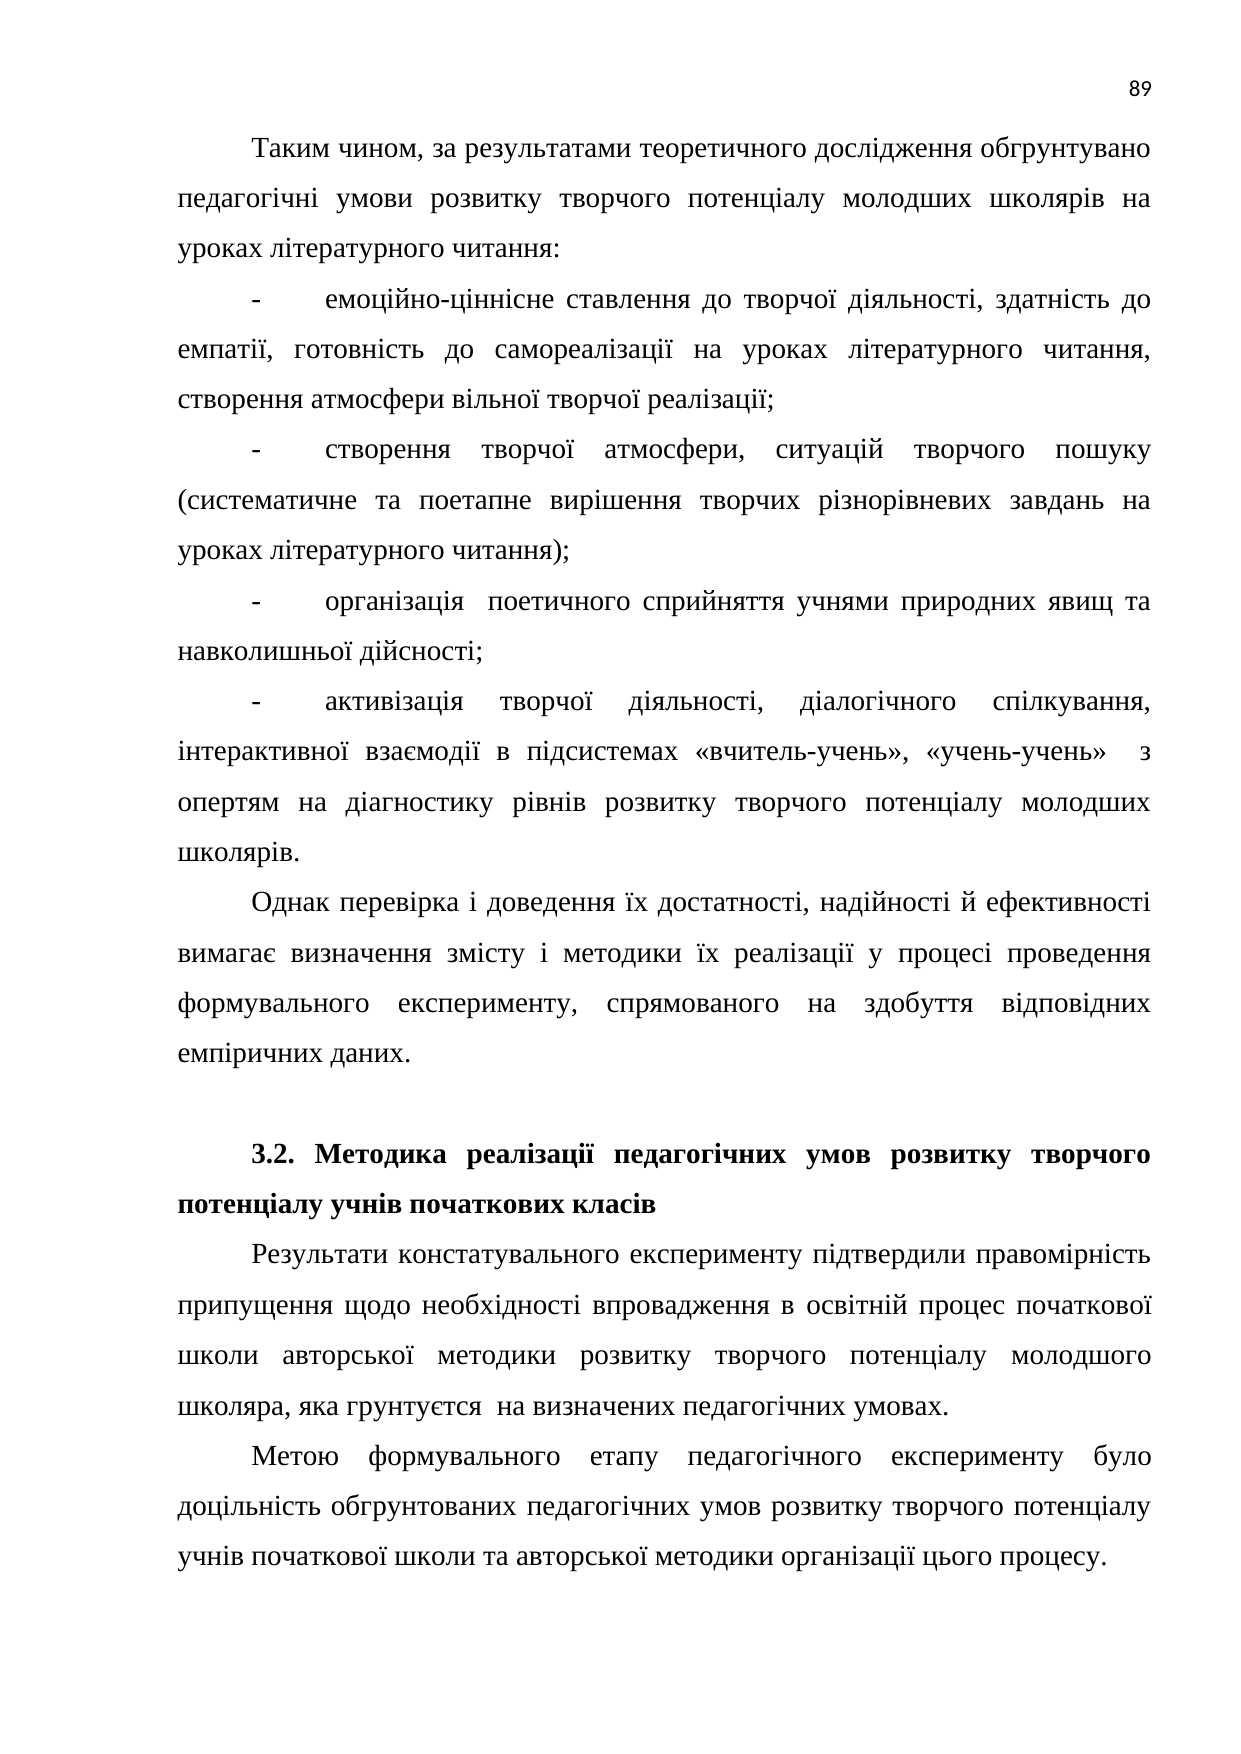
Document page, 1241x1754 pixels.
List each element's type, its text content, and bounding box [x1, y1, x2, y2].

list - створення творчої атмосфери, ситуацій творчого пошуку (систематичне та поетапне вирішення творчих різнорівневих завдань на уроках літературного читання); [177, 432, 1152, 566]
text Результати констатувального експерименту підтвердили правомірність припущення щодо необхідності впровадження в освітній процес початкової школи авторської методики розвитку творчого потенціалу молодшого школяра, яка грунтуєтся на визначених педагогічних умовах. [177, 1237, 1152, 1421]
list - активізація творчої діяльності, діалогічного спілкування, інтерактивної взаємодії в підсистемах «вчитель-учень», «учень-учень» з опертям на діагностику рівнів розвитку творчого потенціалу молодших школярів. [177, 683, 1152, 868]
list - емоційно-ціннісне ставлення до творчої діяльності, здатність до емпатії, готовність до самореалізації на уроках літературного читання, створення атмосфери вільної творчої реалізації; [177, 281, 1152, 415]
text Метою формувального етапу педагогічного експерименту було доцільність обгрунтованих педагогічних умов розвитку творчого потенціалу учнів початкової школи та авторської методики організації цього процесу. [177, 1438, 1152, 1572]
list Таким чином, за результатами теоретичного дослідження обгрунтувано педагогічні умови розвитку творчого потенціалу молодших школярів на уроках літературного читання: [177, 130, 1152, 264]
list - організація поетичного сприйняття учнями природних явищ та навколишньої дійсності; [177, 583, 1152, 666]
text 3.2. Методика реалізації педагогічних умов розвитку творчого потенціалу учнів початкових класів [177, 1136, 1152, 1220]
list Однак перевірка і доведення їх достатності, надійності й ефективності вимагає визначення змісту і методики їх реалізації у процесі проведення формувального експерименту, спрямованого на здобуття відповідних емпіричних даних. [177, 884, 1152, 1069]
